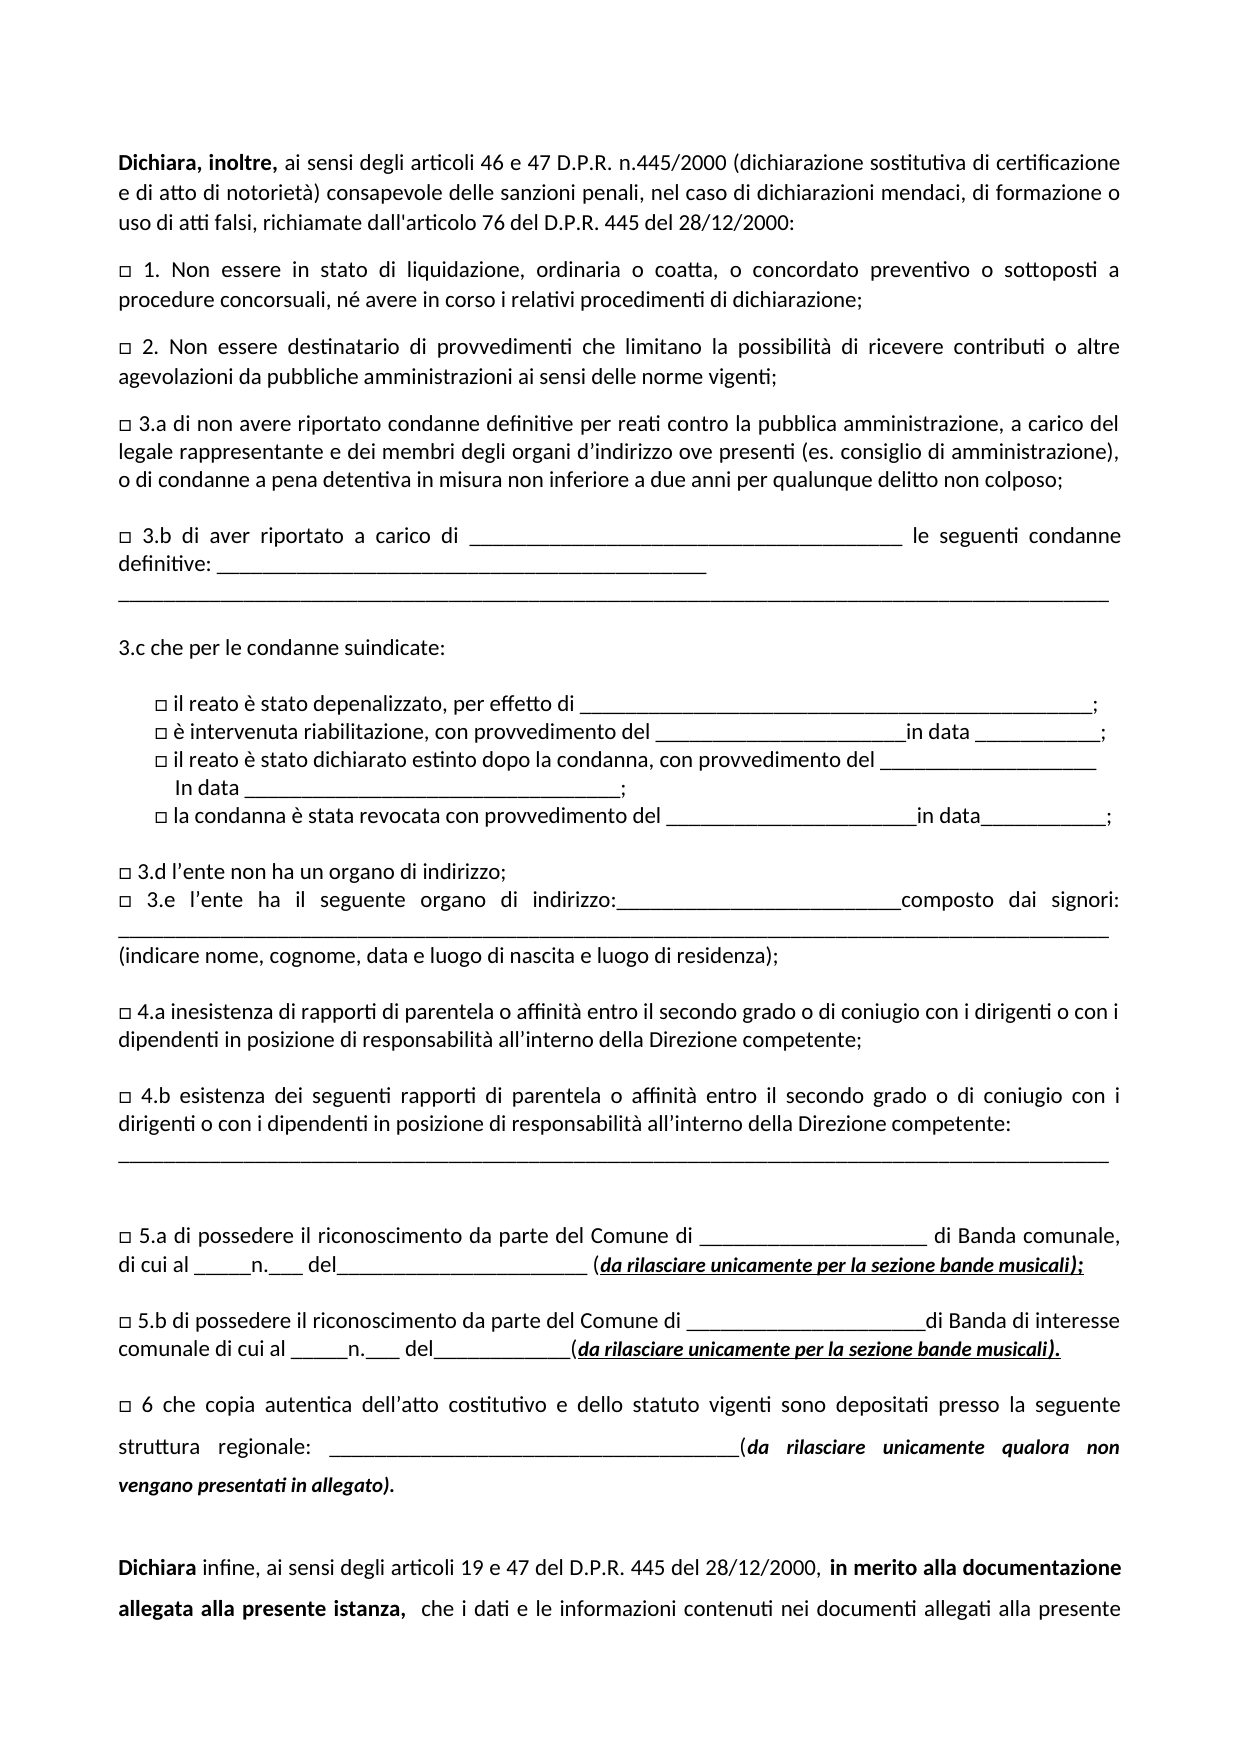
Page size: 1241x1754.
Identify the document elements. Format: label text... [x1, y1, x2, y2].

text □ la condanna è stata revocata con provvedimento del ______________________in data___________; [118, 801, 1122, 829]
text _______________________________________________________________________________________ [118, 1138, 1122, 1166]
text □ 3.e l’ente ha il seguente organo di indirizzo:_________________________composto dai signori: _______________________________________________________________________________________ (indicare nome, cognome, data e luogo di nascita e luogo di residenza); [118, 885, 1122, 969]
text □ è intervenuta riabilitazione, con provvedimento del ______________________in data ___________; [118, 717, 1122, 745]
text □ 3.a di non avere riportato condanne definitive per reati contro la pubblica amministrazione, a carico del legale rappresentante e dei membri degli organi d’indirizzo ove presenti (es. consiglio di amministrazione), o di condanne a pena detentiva in misura non inferiore a due anni per qualunque delitto non colposo; [118, 409, 1122, 493]
text □ 1. Non essere in stato di liquidazione, ordinaria o coatta, o concordato preventivo o sottoposti a procedure concorsuali, né avere in corso i relativi procedimenti di dichiarazione; [118, 255, 1122, 313]
text Dichiara, inoltre, ai sensi degli articoli 46 e 47 D.P.R. n.445/2000 (dichiarazione sostitutiva di certificazione e di atto di notorietà) consapevole delle sanzioni penali, nel caso di dichiarazioni mendaci, di formazione o uso di atti falsi, richiamate dall'articolo 76 del D.P.R. 445 del 28/12/2000: [118, 148, 1122, 236]
text □ 3.b di aver riportato a carico di ______________________________________ le seguenti condanne definitive: ___________________________________________ [118, 521, 1122, 577]
text □ 3.d l’ente non ha un organo di indirizzo; [118, 857, 1122, 885]
text 3.c che per le condanne suindicate: [118, 633, 1122, 661]
text _______________________________________________________________________________________ [118, 577, 1122, 605]
text □ il reato è stato dichiarato estinto dopo la condanna, con provvedimento del ___________________ [118, 745, 1122, 773]
text □ 2. Non essere destinatario di provvedimenti che limitano la possibilità di ricevere contributi o altre agevolazioni da pubbliche amministrazioni ai sensi delle norme vigenti; [118, 332, 1122, 390]
text □ 4.a inesistenza di rapporti di parentela o affinità entro il secondo grado o di coniugio con i dirigenti o con i dipendenti in posizione di responsabilità all’interno della Direzione competente; [118, 997, 1122, 1053]
text □ 6 che copia autentica dell’atto costitutivo e dello statuto vigenti sono depositati presso la seguente struttura regionale: ____________________________________(da rilasciare unicamente qualora non vengano presentati in allegato). [118, 1390, 1122, 1498]
text □ 4.b esistenza dei seguenti rapporti di parentela o affinità entro il secondo grado o di coniugio con i dirigenti o con i dipendenti in posizione di responsabilità all’interno della Direzione competente: [118, 1082, 1122, 1138]
text □ il reato è stato depenalizzato, per effetto di _____________________________________________; [118, 689, 1122, 717]
text In data _________________________________; [118, 773, 1122, 801]
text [118, 1553, 1122, 1623]
text □ 5.b di possedere il riconoscimento da parte del Comune di _____________________di Banda di interesse comunale di cui al _____n.___ del____________(da rilasciare unicamente per la sezione bande musicali). [118, 1306, 1122, 1362]
text □ 5.a di possedere il riconoscimento da parte del Comune di ____________________ di Banda comunale, di cui al _____n.___ del______________________ (da rilasciare unicamente per la sezione bande musicali); [118, 1222, 1122, 1278]
